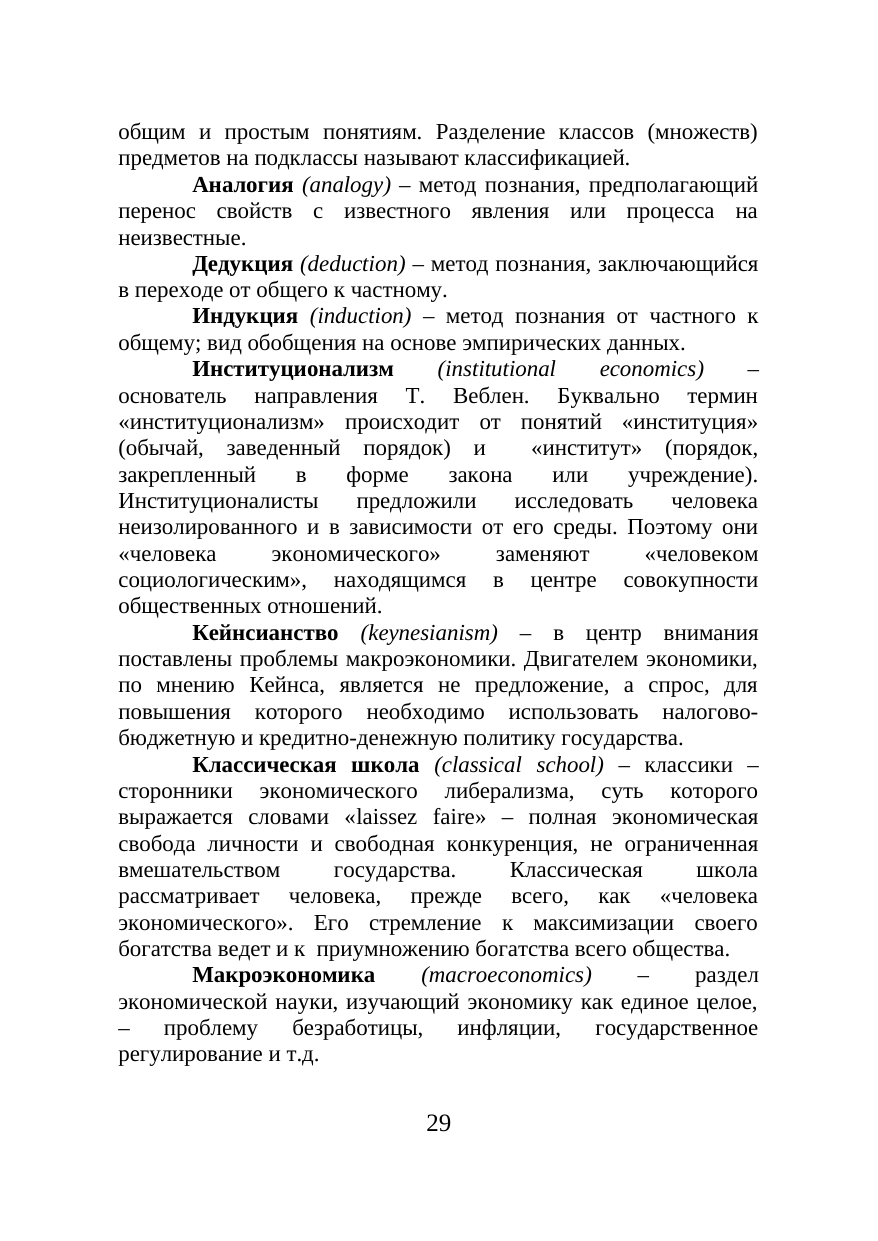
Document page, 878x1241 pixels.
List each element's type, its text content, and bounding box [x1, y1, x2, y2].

text Аналогия (analogy) – метод познания, предполагающий перенос свойств с известного явления или процесса на неизвестные. [118, 171, 759, 250]
text Кейнсианство (keynesianism) – в центр внимания поставлены проблемы макроэкономики. Двигателем экономики, по мнению Кейнса, является не предложение, а спрос, для повышения которого необходимо использовать налогово-бюджетную и кредитно-денежную политику государства. [118, 619, 759, 751]
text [118, 118, 759, 171]
text Классическая школа (classical school) – классики – сторонники экономического либерализма, суть которого выражается словами «laissez faire» – полная экономическая свобода личности и свободная конкуренция, не ограниченная вмешательством государства. Классическая школа рассматривает человека, прежде всего, как «человека экономического». Его стремление к максимизации своего богатства ведет и к приумножению богатства всего общества. [118, 751, 759, 961]
text Макроэкономика (macroeconomics) – раздел экономической науки, изучающий экономику как единое целое, – проблему безработицы, инфляции, государственное регулирование и т.д. [118, 961, 759, 1067]
text Институционализм (institutional economics) – основатель направления Т. Веблен. Буквально термин «институционализм» происходит от понятий «институция» (обычай, заведенный порядок) и «институт» (порядок, закрепленный в форме закона или учреждение). Институционалисты предложили исследовать человека неизолированного и в зависимости от его среды. Поэтому они «человека экономического» заменяют «человеком социологическим», находящимся в центре совокупности общественных отношений. [118, 355, 759, 619]
text Дедукция (deduction) – метод познания, заключающийся в переходе от общего к частному. [118, 250, 759, 303]
text Индукция (induction) – метод познания от частного к общему; вид обобщения на основе эмпирических данных. [118, 303, 759, 355]
